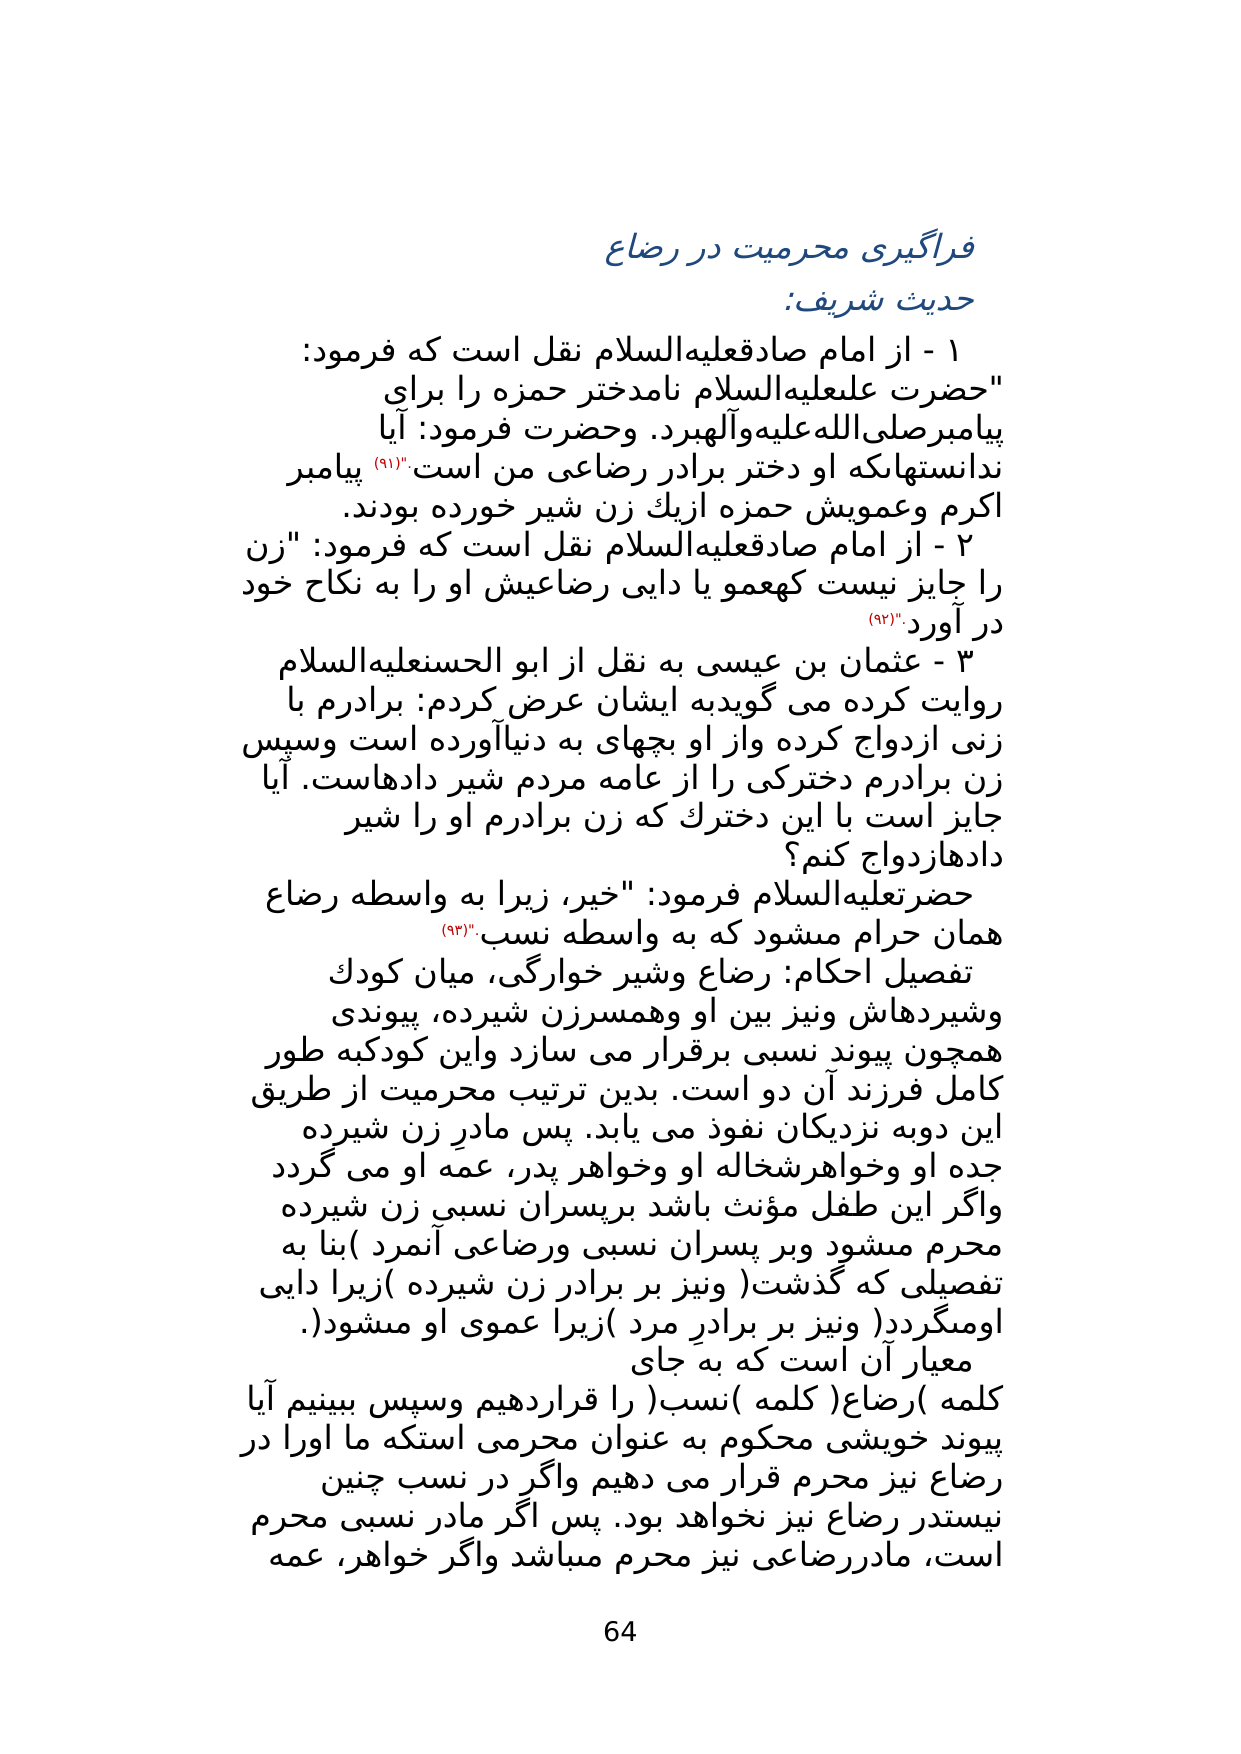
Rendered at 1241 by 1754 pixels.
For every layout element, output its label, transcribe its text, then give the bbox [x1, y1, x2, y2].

subtitle حديث شريف: [236, 279, 1004, 318]
text تفصيل احكام: رضاع وشير خوارگى، ميان كودك وشيرده‏اش ونيز بين او وهمسرزن شيرده، پيوندى همچون پيوند نسبى برقرار مى سازد واين كودك‏به طور كامل فرزند آن دو است. بدين ترتيب محرميت از طريق اين دوبه نزديكان نفوذ مى يابد. پس مادرِ زن شيرده جده او وخواهرش‏خاله او وخواهر پدر، عمه او مى گردد واگر اين طفل مؤنث باشد برپسران نسبى زن شيرده محرم مى‏شود وبر پسران نسبى ورضاعى آن‏مرد )بنا به تفصيلى كه گذشت( ونيز بر برادر زن شيرده )زيرا دايى اومى‏گردد( ونيز بر برادرِ مرد )زيرا عموى او مى‏شود(. [236, 952, 1004, 1341]
text ٣ - عثمان بن عيسى به نقل از ابو الحسن‏عليه‌السلام روايت كرده مى گويدبه ايشان عرض كردم: برادرم با زنى ازدواج كرده واز او بچه‏اى به دنياآورده است وسپس زن برادرم دختركى را از عامه مردم شير داده‏است. آيا جايز است با اين دخترك كه زن برادرم او را شير داده‏ازدواج كنم؟ [236, 642, 1004, 875]
text ١ - از امام صادق‏عليه‌السلام نقل است كه فرمود: "حضرت على‏عليه‌السلام نام‏دختر حمزه را براى پيامبرصلى‌الله‌عليه‌وآلهبرد. وحضرت فرمود: آيا ندانسته‏اى‏كه او دختر برادر رضاعى من است."(٩١) پيامبر اكرم وعمويش حمزه ازيك زن شير خورده بودند. [236, 331, 1004, 525]
text حضرت‏عليه‌السلام فرمود: "خير، زيرا به واسطه رضاع همان حرام مى‏شود كه به واسطه نسب."(٩٣) [236, 875, 1004, 952]
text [236, 1341, 1004, 1574]
subtitle فراگيرى محرميت در رضاع‏ [236, 228, 1004, 267]
text ٢ - از امام صادق‏عليه‌السلام نقل است كه فرمود: "زن را جايز نيست كه‏عمو يا دايى رضاعيش او را به نكاح خود در آورد."(٩٢) [236, 525, 1004, 642]
